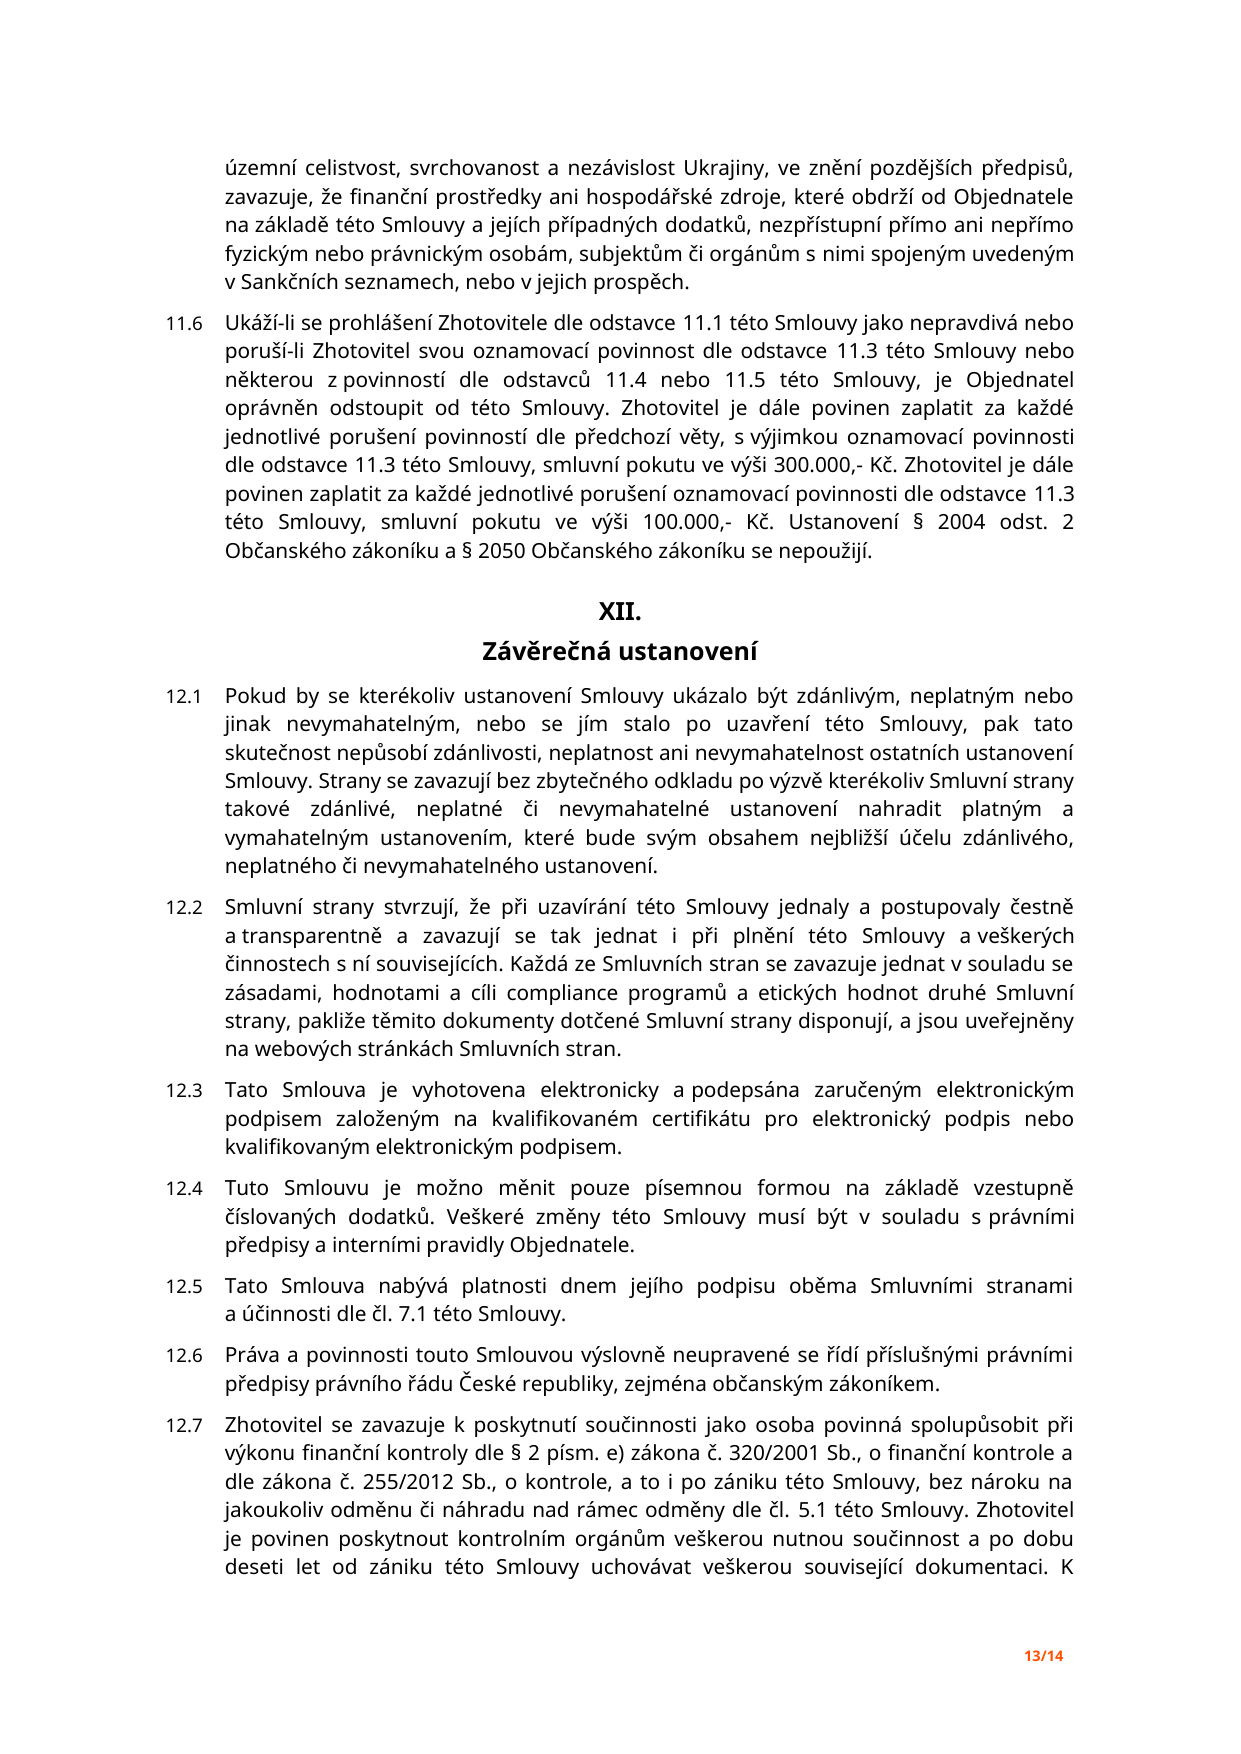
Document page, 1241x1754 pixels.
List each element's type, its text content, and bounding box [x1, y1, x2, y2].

list Smluvní strany stvrzují, že při uzavírání této Smlouvy jednaly a postupovaly čestně a transparentně a zavazují se tak jednat i při plnění této Smlouvy a veškerých činnostech s ní souvisejících. Každá ze Smluvních stran se zavazuje jednat v souladu se zásadami, hodnotami a cíli compliance programů a etických hodnot druhé Smluvní strany, pakliže těmito dokumenty dotčené Smluvní strany disponují, a jsou uveřejněny na webových stránkách Smluvních stran. [165, 892, 1075, 1063]
list Práva a povinnosti touto Smlouvou výslovně neupravené se řídí příslušnými právními předpisy právního řádu České republiky, zejména občanským zákoníkem. [165, 1341, 1075, 1397]
list Pokud by se kterékoliv ustanovení Smlouvy ukázalo být zdánlivým, neplatným nebo jinak nevymahatelným, nebo se jím stalo po uzavření této Smlouvy, pak tato skutečnost nepůsobí zdánlivosti, neplatnost ani nevymahatelnost ostatních ustanovení Smlouvy. Strany se zavazují bez zbytečného odkladu po výzvě kterékoliv Smluvní strany takové zdánlivé, neplatné či nevymahatelné ustanovení nahradit platným a vymahatelným ustanovením, které bude svým obsahem nejbližší účelu zdánlivého, neplatného či nevymahatelného ustanovení. [165, 681, 1075, 880]
list Tuto Smlouvu je možno měnit pouze písemnou formou na základě vzestupně číslovaných dodatků. Veškeré změny této Smlouvy musí být v souladu s právními předpisy a interními pravidly Objednatele. [165, 1173, 1075, 1259]
text XII. Závěrečná ustanovení [165, 589, 1075, 668]
list Tato Smlouva je vyhotovena elektronicky a podepsána zaručeným elektronickým podpisem založeným na kvalifikovaném certifikátu pro elektronický podpis nebo kvalifikovaným elektronickým podpisem. [165, 1076, 1075, 1161]
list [165, 1410, 1075, 1581]
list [165, 153, 1075, 296]
list Ukáží-li se prohlášení Zhotovitele dle odstavce 11.1 této Smlouvy jako nepravdivá nebo poruší-li Zhotovitel svou oznamovací povinnost dle odstavce 11.3 této Smlouvy nebo některou z povinností dle odstavců 11.4 nebo 11.5 této Smlouvy, je Objednatel oprávněn odstoupit od této Smlouvy. Zhotovitel je dále povinen zaplatit za každé jednotlivé porušení povinností dle předchozí věty, s výjimkou oznamovací povinnosti dle odstavce 11.3 této Smlouvy, smluvní pokutu ve výši 300.000,- Kč. Zhotovitel je dále povinen zaplatit za každé jednotlivé porušení oznamovací povinnosti dle odstavce 11.3 této Smlouvy, smluvní pokutu ve výši 100.000,- Kč. Ustanovení § 2004 odst. 2 Občanského zákoníku a § 2050 Občanského zákoníku se nepoužijí. [165, 308, 1075, 564]
list Tato Smlouva nabývá platnosti dnem jejího podpisu oběma Smluvními stranami a účinnosti dle čl. 7.1 této Smlouvy. [165, 1271, 1075, 1328]
